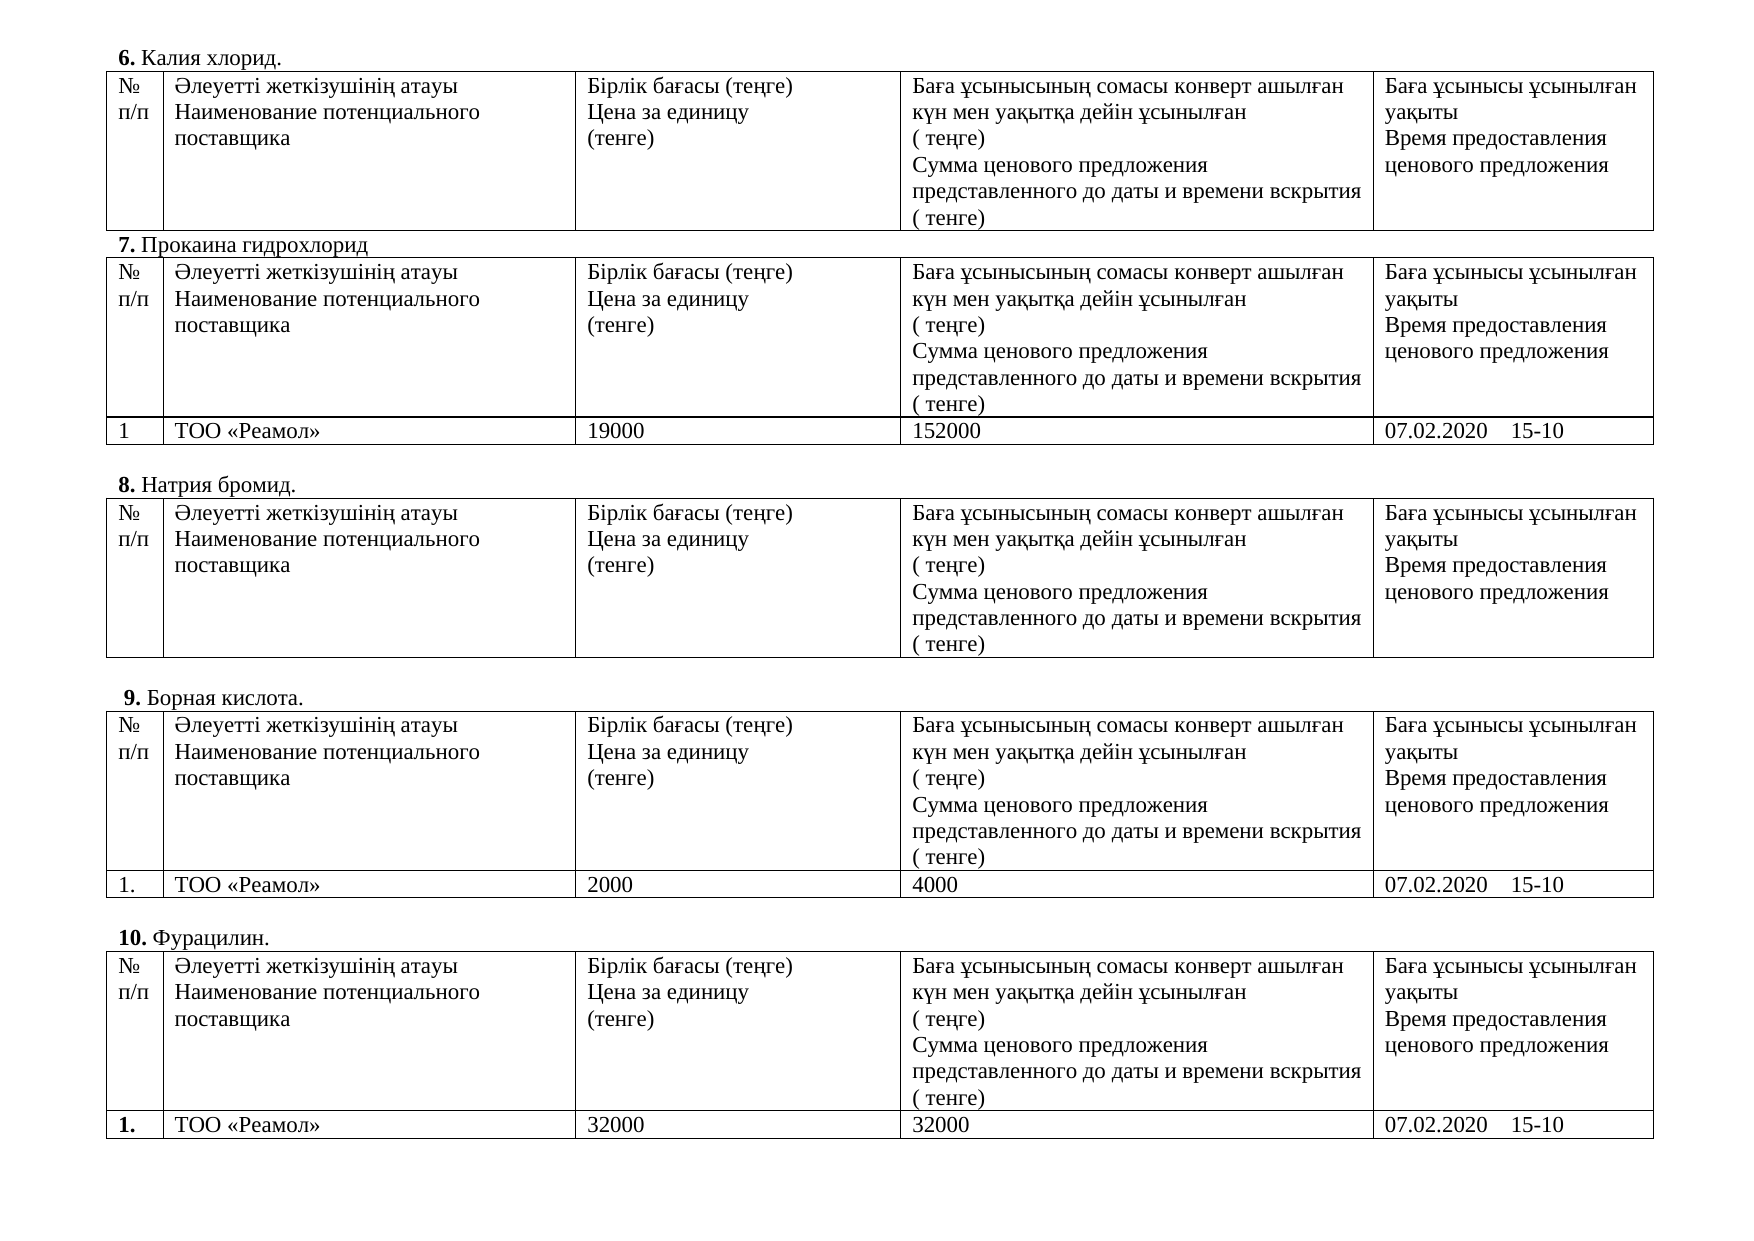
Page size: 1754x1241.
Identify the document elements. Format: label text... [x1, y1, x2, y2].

table_cell 1 [107, 418, 163, 444]
text 6. Калия хлорид. [118, 44, 1636, 71]
table_header № п/п [107, 712, 163, 870]
table_cell 1. [107, 871, 163, 897]
table_header Әлеуетті жеткізушінің атауы Наименование потенциального поставщика [164, 712, 575, 870]
table_cell ТОО «Реамол» [164, 871, 575, 897]
table_header № п/п [107, 952, 163, 1110]
table_header № п/п [107, 499, 163, 657]
table_header Әлеуетті жеткізушінің атауы Наименование потенциального поставщика [164, 499, 575, 657]
table_header Бірлік бағасы (теңге) Цена за единицу (тенге) [576, 712, 900, 870]
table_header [164, 952, 575, 1110]
table_cell 07.02.2020 15-10 [1374, 418, 1653, 444]
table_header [1374, 72, 1653, 230]
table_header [164, 72, 575, 230]
table_header № п/п [107, 258, 163, 416]
text 9. Борная кислота. [118, 684, 1636, 711]
text 10. Фурацилин. [118, 924, 1636, 951]
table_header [1374, 952, 1653, 1110]
table_header Әлеуетті жеткізушінің атауы Наименование потенциального поставщика [164, 258, 575, 416]
table_cell ТОО «Реамол» [164, 1111, 575, 1137]
table_cell 19000 [576, 418, 900, 444]
table_header Баға ұсынысы ұсынылған уақыты Время предоставления ценового предложения [1374, 499, 1653, 657]
table_cell 2000 [576, 871, 900, 897]
table_cell 152000 [901, 418, 1373, 444]
table_cell 32000 [901, 1111, 1373, 1137]
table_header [901, 952, 1373, 1110]
table_header Баға ұсынысы ұсынылған уақыты Время предоставления ценового предложения [1374, 258, 1653, 416]
table_header Баға ұсынысы ұсынылған уақыты Время предоставления ценового предложения [1374, 712, 1653, 870]
table_cell 32000 [576, 1111, 900, 1137]
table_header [901, 72, 1373, 230]
text 8. Натрия бромид. [118, 471, 1636, 498]
table_cell 07.02.2020 15-10 [1374, 1111, 1653, 1137]
table_header Бірлік бағасы (теңге) Цена за единицу (тенге) [576, 258, 900, 416]
table_cell ТОО «Реамол» [164, 418, 575, 444]
table_header № п/п [107, 72, 163, 230]
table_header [576, 72, 900, 230]
table_cell 4000 [901, 871, 1373, 897]
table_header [576, 952, 900, 1110]
table_cell 07.02.2020 15-10 [1374, 871, 1653, 897]
table_header Бірлік бағасы (теңге) Цена за единицу (тенге) [576, 499, 900, 657]
text 7. Прокаина гидрохлорид [118, 231, 1636, 257]
table_cell 1. [107, 1111, 163, 1137]
